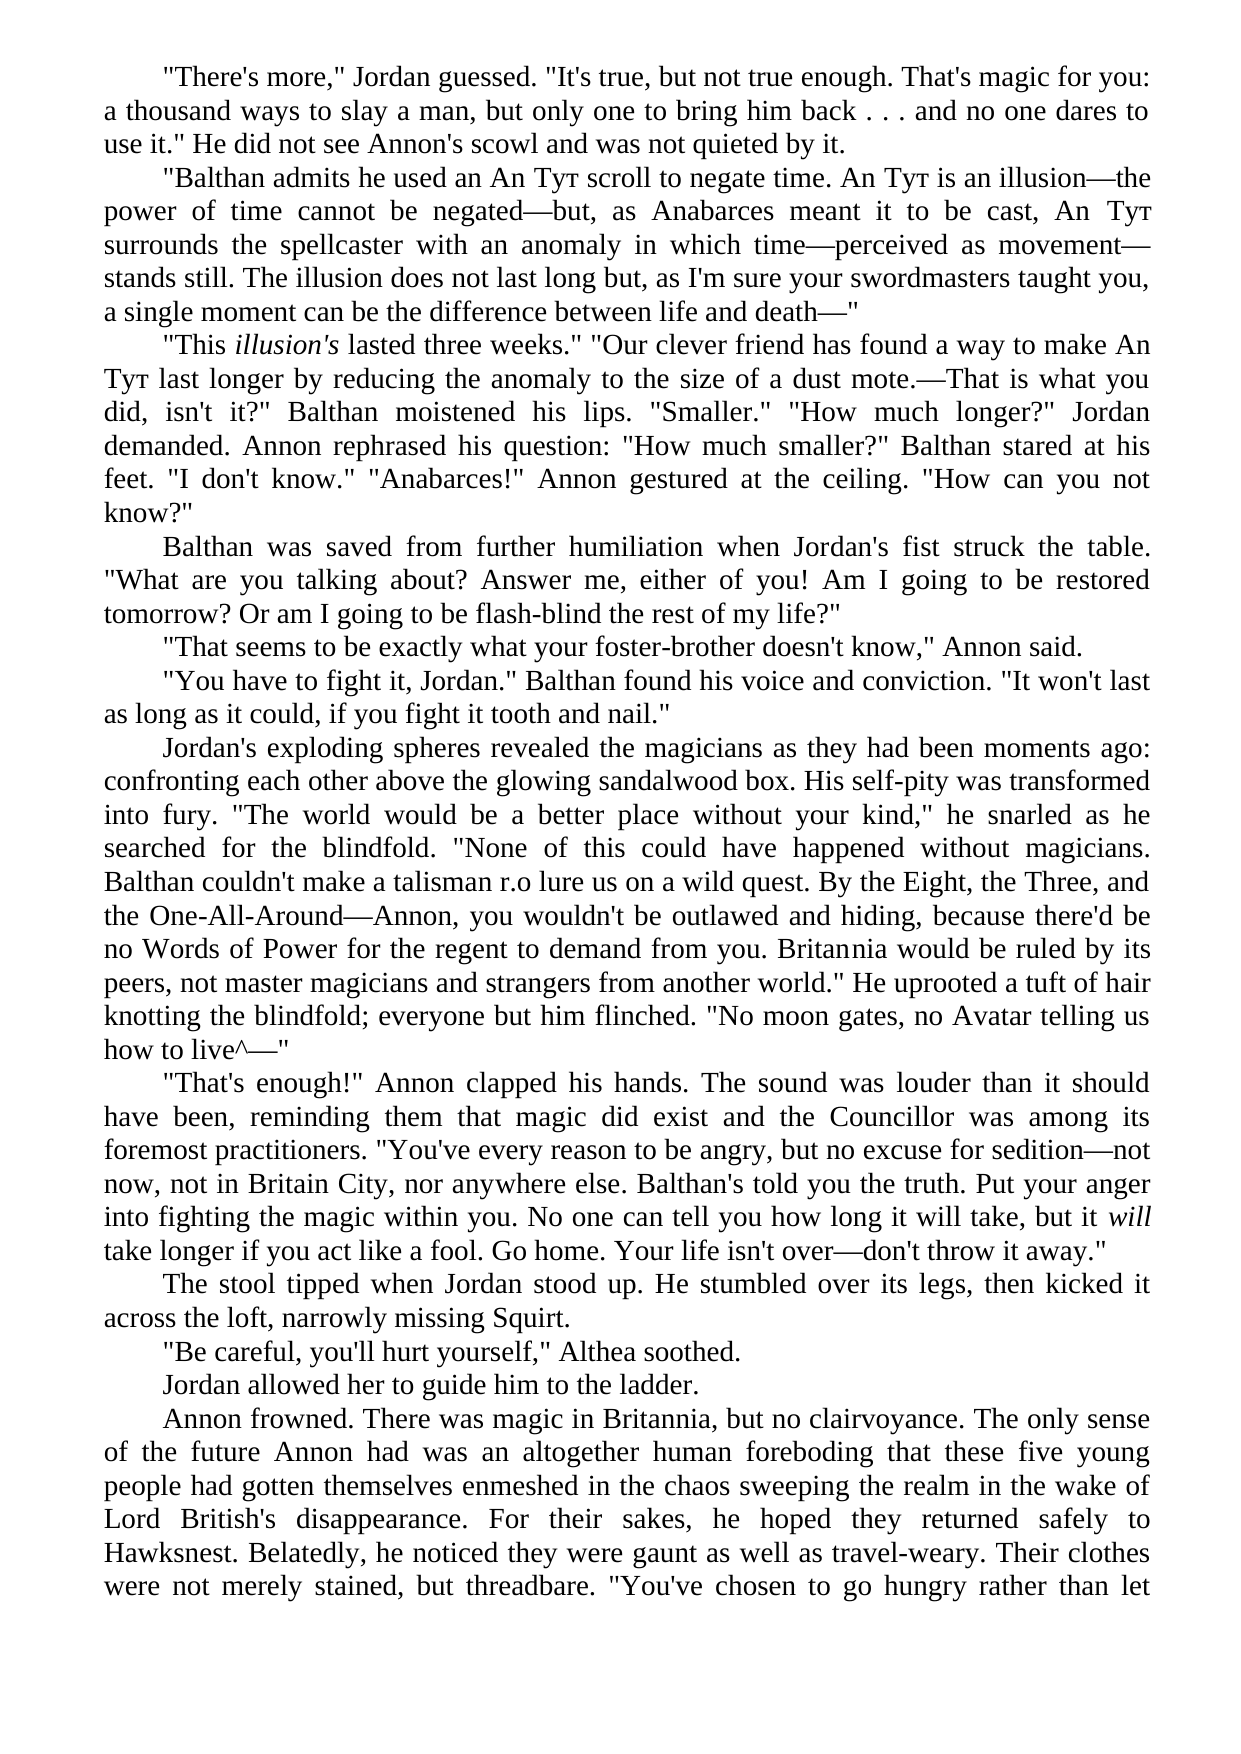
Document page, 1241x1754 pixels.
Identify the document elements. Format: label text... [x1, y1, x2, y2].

text "There's more," Jordan guessed. "It's true, but not true enough. That's magic for you: a thousand ways to slay a man, but only one to bring him back . . . and no one dares to use it." He did not see Annon's scowl and was not quieted by it. [103, 59, 1152, 160]
text Jordan's exploding spheres revealed the magicians as they had been moments ago: confronting each other above the glowing sandalwood box. His self-pity was transformed into fury. "The world would be a better place without your kind," he snarled as he searched for the blindfold. "None of this could have happened without magicians. Balthan couldn't make a talisman r.o lure us on a wild quest. By the Eight, the Three, and the One-All-Around—Annon, you wouldn't be outlawed and hiding, because there'd be no Words of Power for the regent to demand from you. Britannia would be ruled by its peers, not master magicians and strangers from another world." He uprooted a tuft of hair knotting the blindfold; everyone but him flinched. "No moon gates, no Avatar telling us how to live^—" [103, 730, 1152, 1065]
text "You have to fight it, Jordan." Balthan found his voice and conviction. "It won't last as long as it could, if you fight it tooth and nail." [103, 663, 1152, 730]
text "This illusion's lasted three weeks." "Our clever friend has found a way to make An Тут last longer by reducing the anomaly to the size of a dust mote.—That is what you did, isn't it?" Balthan moistened his lips. "Smaller." "How much longer?" Jordan demanded. Annon rephrased his question: "How much smaller?" Balthan stared at his feet. "I don't know." "Anabarces!" Annon gestured at the ceiling. "How can you not know?" [103, 327, 1152, 529]
text "Balthan admits he used an An Тут scroll to negate time. An Тут is an illusion—the power of time cannot be negated—but, as Anabarces meant it to be cast, An Тут surrounds the spellcaster with an anomaly in which time—perceived as movement—stands still. The illusion does not last long but, as I'm sure your swordmasters taught you, a single moment can be the difference between life and death—" [103, 160, 1152, 327]
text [103, 1401, 1152, 1602]
text The stool tipped when Jordan stood up. He stumbled over its legs, then kicked it across the loft, narrowly missing Squirt. [103, 1267, 1152, 1334]
text Jordan allowed her to guide him to the ladder. [103, 1367, 1152, 1401]
text Balthan was saved from further humiliation when Jordan's fist struck the table. "What are you talking about? Answer me, either of you! Am I going to be restored tomorrow? Or am I going to be flash-blind the rest of my life?" [103, 529, 1152, 629]
text "Be careful, you'll hurt yourself," Althea soothed. [103, 1334, 1152, 1367]
text "That seems to be exactly what your foster-brother doesn't know," Annon said. [103, 629, 1152, 663]
text "That's enough!" Annon clapped his hands. The sound was louder than it should have been, reminding them that magic did exist and the Councillor was among its foremost practitioners. "You've every reason to be angry, but no excuse for sedition—not now, not in Britain City, nor anywhere else. Balthan's told you the truth. Put your anger into fighting the magic within you. No one can tell you how long it will take, but it will take longer if you act like a fool. Go home. Your life isn't over—don't throw it away." [103, 1065, 1152, 1267]
